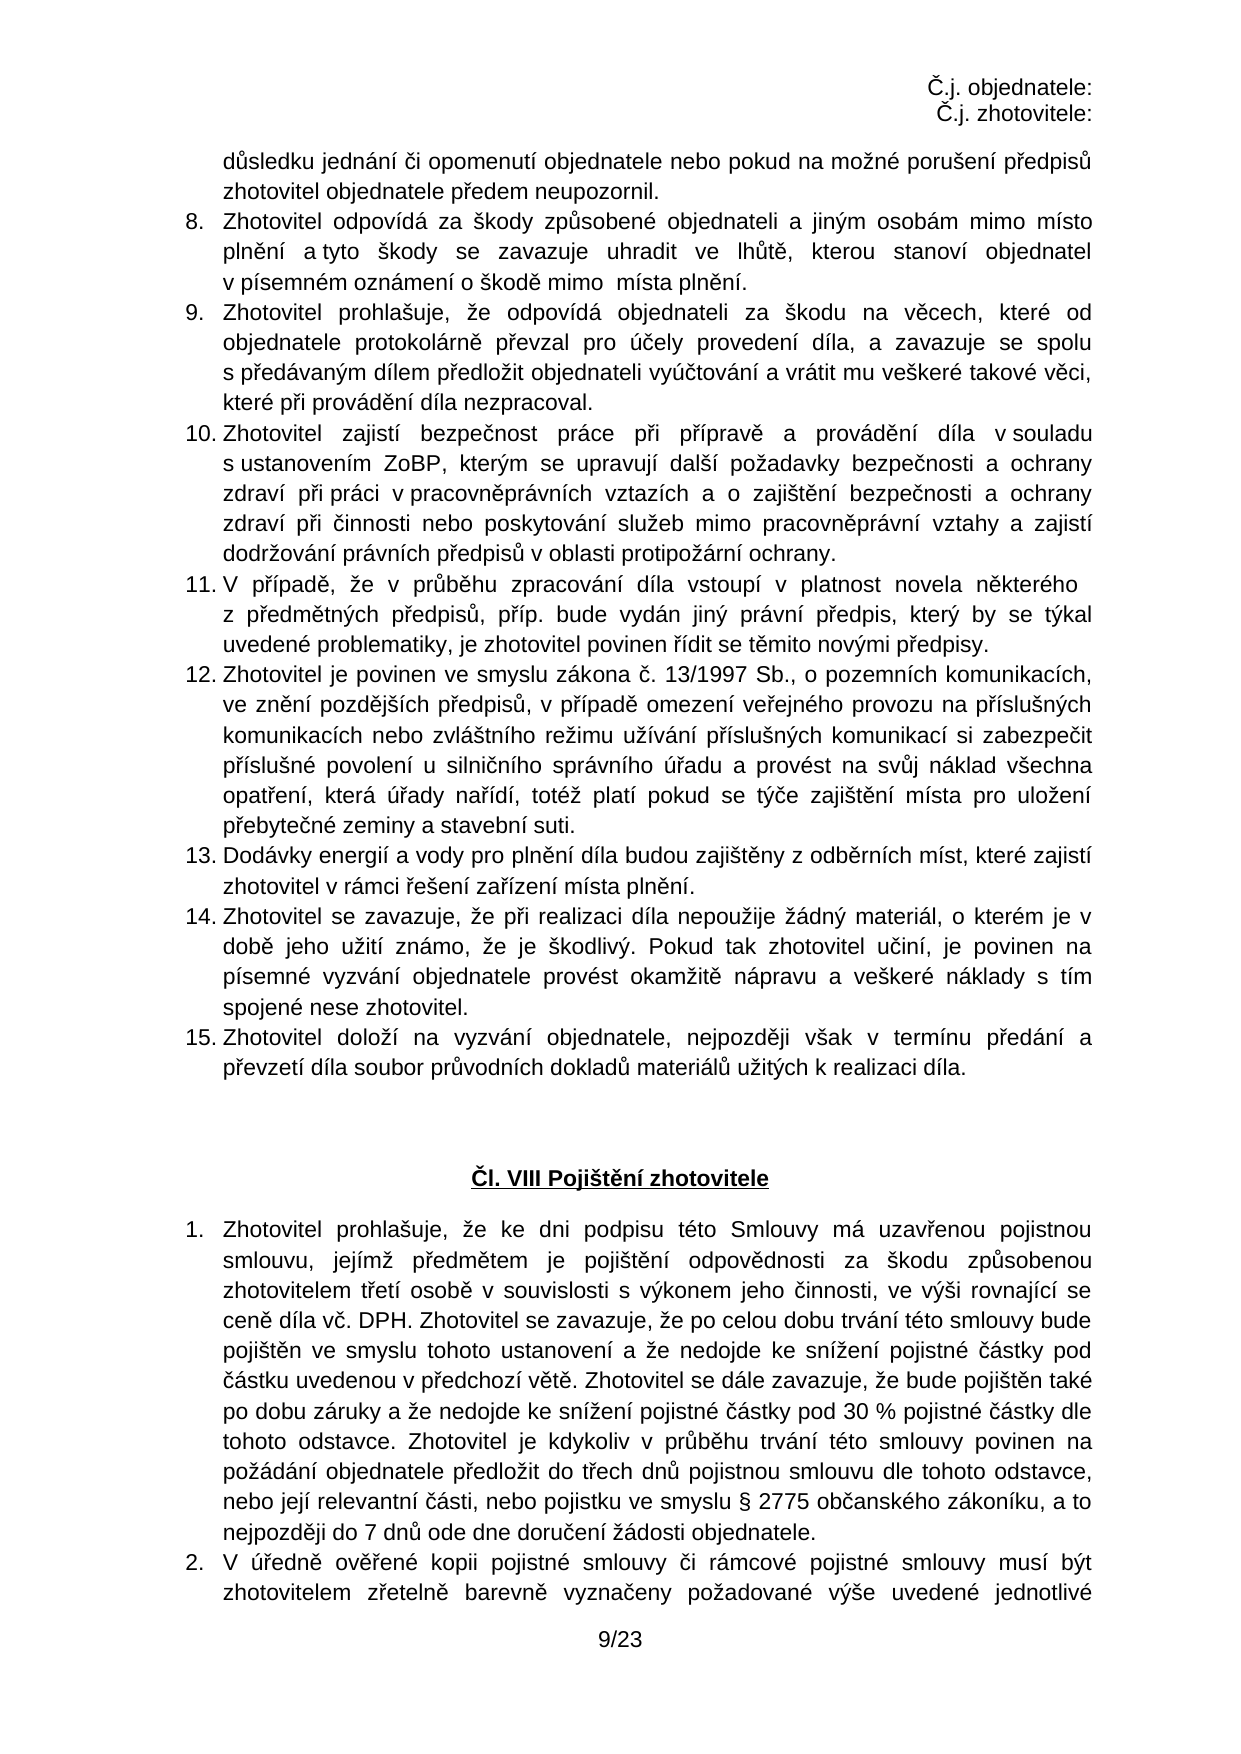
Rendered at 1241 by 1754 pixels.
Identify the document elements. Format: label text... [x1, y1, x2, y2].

list Zhotovitel zajistí bezpečnost práce při přípravě a provádění díla v souladu s ustanovením ZoBP, kterým se upravují další požadavky bezpečnosti a ochrany zdraví při práci v pracovněprávních vztazích a o zajištění bezpečnosti a ochrany zdraví při činnosti nebo poskytování služeb mimo pracovněprávní vztahy a zajistí dodržování právních předpisů v oblasti protipožární ochrany. [185, 419, 1093, 567]
text Čl. VIII Pojištění zhotovitele [148, 1165, 1093, 1192]
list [185, 1549, 1093, 1605]
list Zhotovitel doloží na vyzvání objednatele, nejpozději však v termínu předání a převzetí díla soubor průvodních dokladů materiálů užitých k realizaci díla. [185, 1024, 1093, 1080]
list Dodávky energií a vody pro plnění díla budou zajištěny z odběrních míst, které zajistí zhotovitel v rámci řešení zařízení místa plnění. [185, 842, 1093, 899]
list Zhotovitel je povinen ve smyslu zákona č. 13/1997 Sb., o pozemních komunikacích, ve znění pozdějších předpisů, v případě omezení veřejného provozu na příslušných komunikacích nebo zvláštního režimu užívání příslušných komunikací si zabezpečit příslušné povolení u silničního správního úřadu a provést na svůj náklad všechna opatření, která úřady nařídí, totéž platí pokud se týče zajištění místa pro uložení přebytečné zeminy a stavební suti. [185, 661, 1093, 838]
list Zhotovitel prohlašuje, že odpovídá objednateli za škodu na věcech, které od objednatele protokolárně převzal pro účely provedení díla, a zavazuje se spolu s předávaným dílem předložit objednateli vyúčtování a vrátit mu veškeré takové věci, které při provádění díla nezpracoval. [185, 299, 1093, 416]
list Zhotovitel odpovídá za škody způsobené objednateli a jiným osobám mimo místo plnění a tyto škody se zavazuje uhradit ve lhůtě, kterou stanoví objednatel v písemném oznámení o škodě mimo místa plnění. [185, 208, 1093, 295]
list Zhotovitel se zavazuje, že při realizaci díla nepoužije žádný materiál, o kterém je v době jeho užití známo, že je škodlivý. Pokud tak zhotovitel učiní, je povinen na písemné vyzvání objednatele provést okamžitě nápravu a veškeré náklady s tím spojené nese zhotovitel. [185, 903, 1093, 1020]
list V případě, že v průběhu zpracování díla vstoupí v platnost novela některého z předmětných předpisů, příp. bude vydán jiný právní předpis, který by se týkal uvedené problematiky, je zhotovitel povinen řídit se těmito novými předpisy. [185, 571, 1093, 657]
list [185, 148, 1093, 204]
list Zhotovitel prohlašuje, že ke dni podpisu této Smlouvy má uzavřenou pojistnou smlouvu, jejímž předmětem je pojištění odpovědnosti za škodu způsobenou zhotovitelem třetí osobě v souvislosti s výkonem jeho činnosti, ve výši rovnající se ceně díla vč. DPH. Zhotovitel se zavazuje, že po celou dobu trvání této smlouvy bude pojištěn ve smyslu tohoto ustanovení a že nedojde ke snížení pojistné částky pod částku uvedenou v předchozí větě. Zhotovitel se dále zavazuje, že bude pojištěn také po dobu záruky a že nedojde ke snížení pojistné částky pod 30 % pojistné částky dle tohoto odstavce. Zhotovitel je kdykoliv v průběhu trvání této smlouvy povinen na požádání objednatele předložit do třech dnů pojistnou smlouvu dle tohoto odstavce, nebo její relevantní části, nebo pojistku ve smyslu § 2775 občanského zákoníku, a to nejpozději do 7 dnů ode dne doručení žádosti objednatele. [185, 1216, 1093, 1545]
